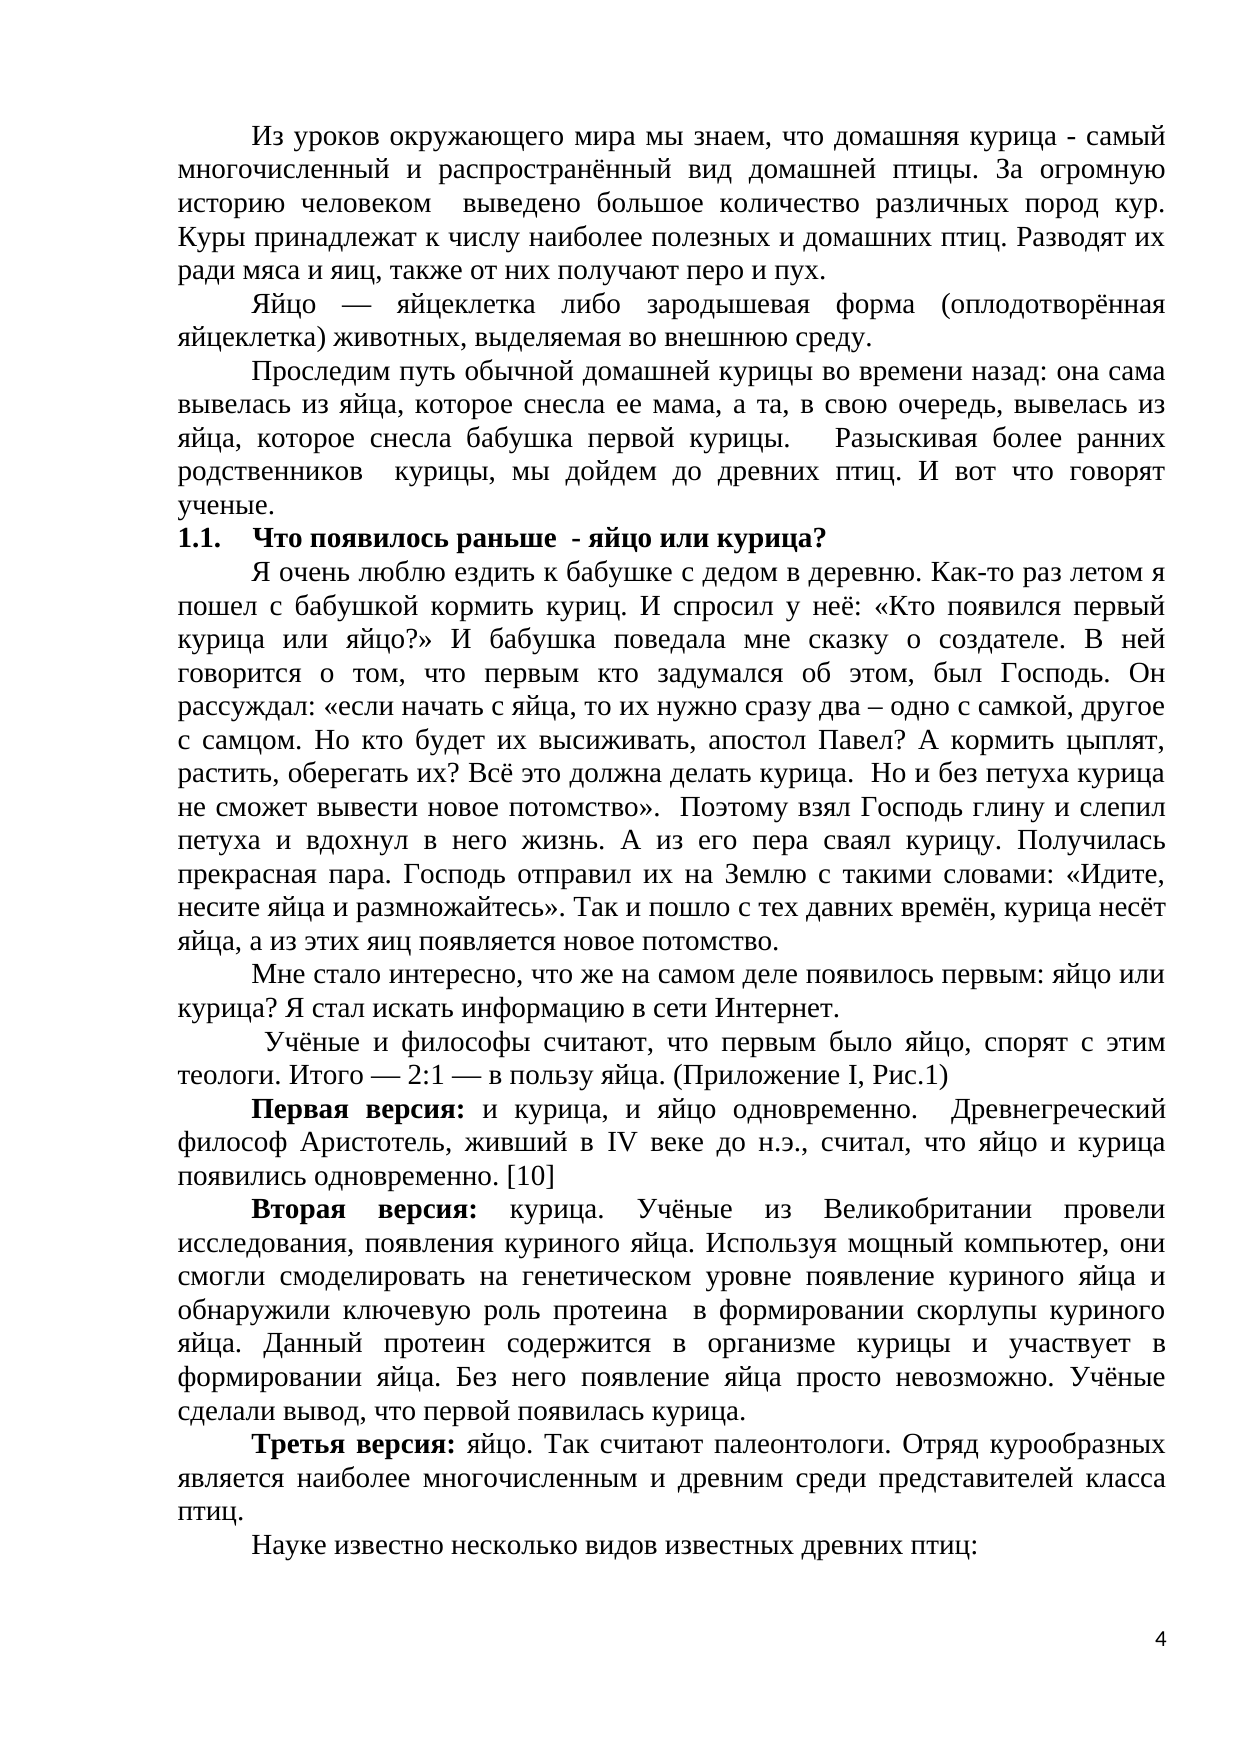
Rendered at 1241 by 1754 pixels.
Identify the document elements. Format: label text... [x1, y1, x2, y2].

text Первая версия: и курица, и яйцо одновременно. Древнегреческий философ Аристотель, живший в IV веке до н.э., считал, что яйцо и курица появились одновременно. [10] [177, 1091, 1167, 1191]
list Что появилось раньше - яйцо или курица? [177, 521, 1167, 554]
text Из уроков окружающего мира мы знаем, что домашняя курица - самый многочисленный и распространённый вид домашней птицы. За огромную историю человеком выведено большое количество различных пород кур. Куры принадлежат к числу наиболее полезных и домашних птиц. Разводят их ради мяса и яиц, также от них получают перо и пух. [177, 118, 1167, 286]
text Я очень люблю ездить к бабушке с дедом в деревню. Как-то раз летом я пошел с бабушкой кормить куриц. И спросил у неё: «Кто появился первый курица или яйцо?» И бабушка поведала мне сказку о создателе. В ней говорится о том, что первым кто задумался об этом, был Господь. Он рассуждал: «если начать с яйца, то их нужно сразу два – одно с самкой, другое с самцом. Но кто будет их высиживать, апостол Павел? А кормить цыплят, растить, оберегать их? Всё это должна делать курица. Но и без петуха курица не сможет вывести новое потомство». Поэтому взял Господь глину и слепил петуха и вдохнул в него жизнь. А из его пера сваял курицу. Получилась прекрасная пара. Господь отправил их на Землю с такими словами: «Идите, несите яйца и размножайтесь». Так и пошло с тех давних времён, курица несёт яйца, а из этих яиц появляется новое потомство. [177, 554, 1167, 957]
text Третья версия: яйцо. Так считают палеонтологи. Отряд курообразных является наиболее многочисленным и древним среди представителей класса птиц. [177, 1426, 1167, 1527]
text Вторая версия: курица. Учёные из Великобритании провели исследования, появления куриного яйца. Используя мощный компьютер, они смогли смоделировать на генетическом уровне появление куриного яйца и обнаружили ключевую роль протеина в формировании скорлупы куриного яйца. Данный протеин содержится в организме курицы и участвует в формировании яйца. Без него появление яйца просто невозможно. Учёные сделали вывод, что первой появилась курица. [177, 1191, 1167, 1426]
text Проследим путь обычной домашней курицы во времени назад: она сама вывелась из яйца, которое снесла ее мама, а та, в свою очередь, вывелась из яйца, которое снесла бабушка первой курицы. Разыскивая более ранних родственников курицы, мы дойдем до древних птиц. И вот что говорят ученые. [177, 353, 1167, 521]
text Яйцо — яйцеклетка либо зародышевая форма (оплодотворённая яйцеклетка) животных, выделяемая во внешнюю среду. [177, 286, 1167, 353]
text Мне стало интересно, что же на самом деле появилось первым: яйцо или курица? Я стал искать информацию в сети Интернет. [177, 957, 1167, 1024]
text Науке известно несколько видов известных древних птиц: [177, 1527, 1167, 1560]
text Учёные и философы считают, что первым было яйцо, спорят с этим теологи. Итого — 2:1 — в пользу яйца. (Приложение I, Рис.1) [177, 1024, 1167, 1091]
